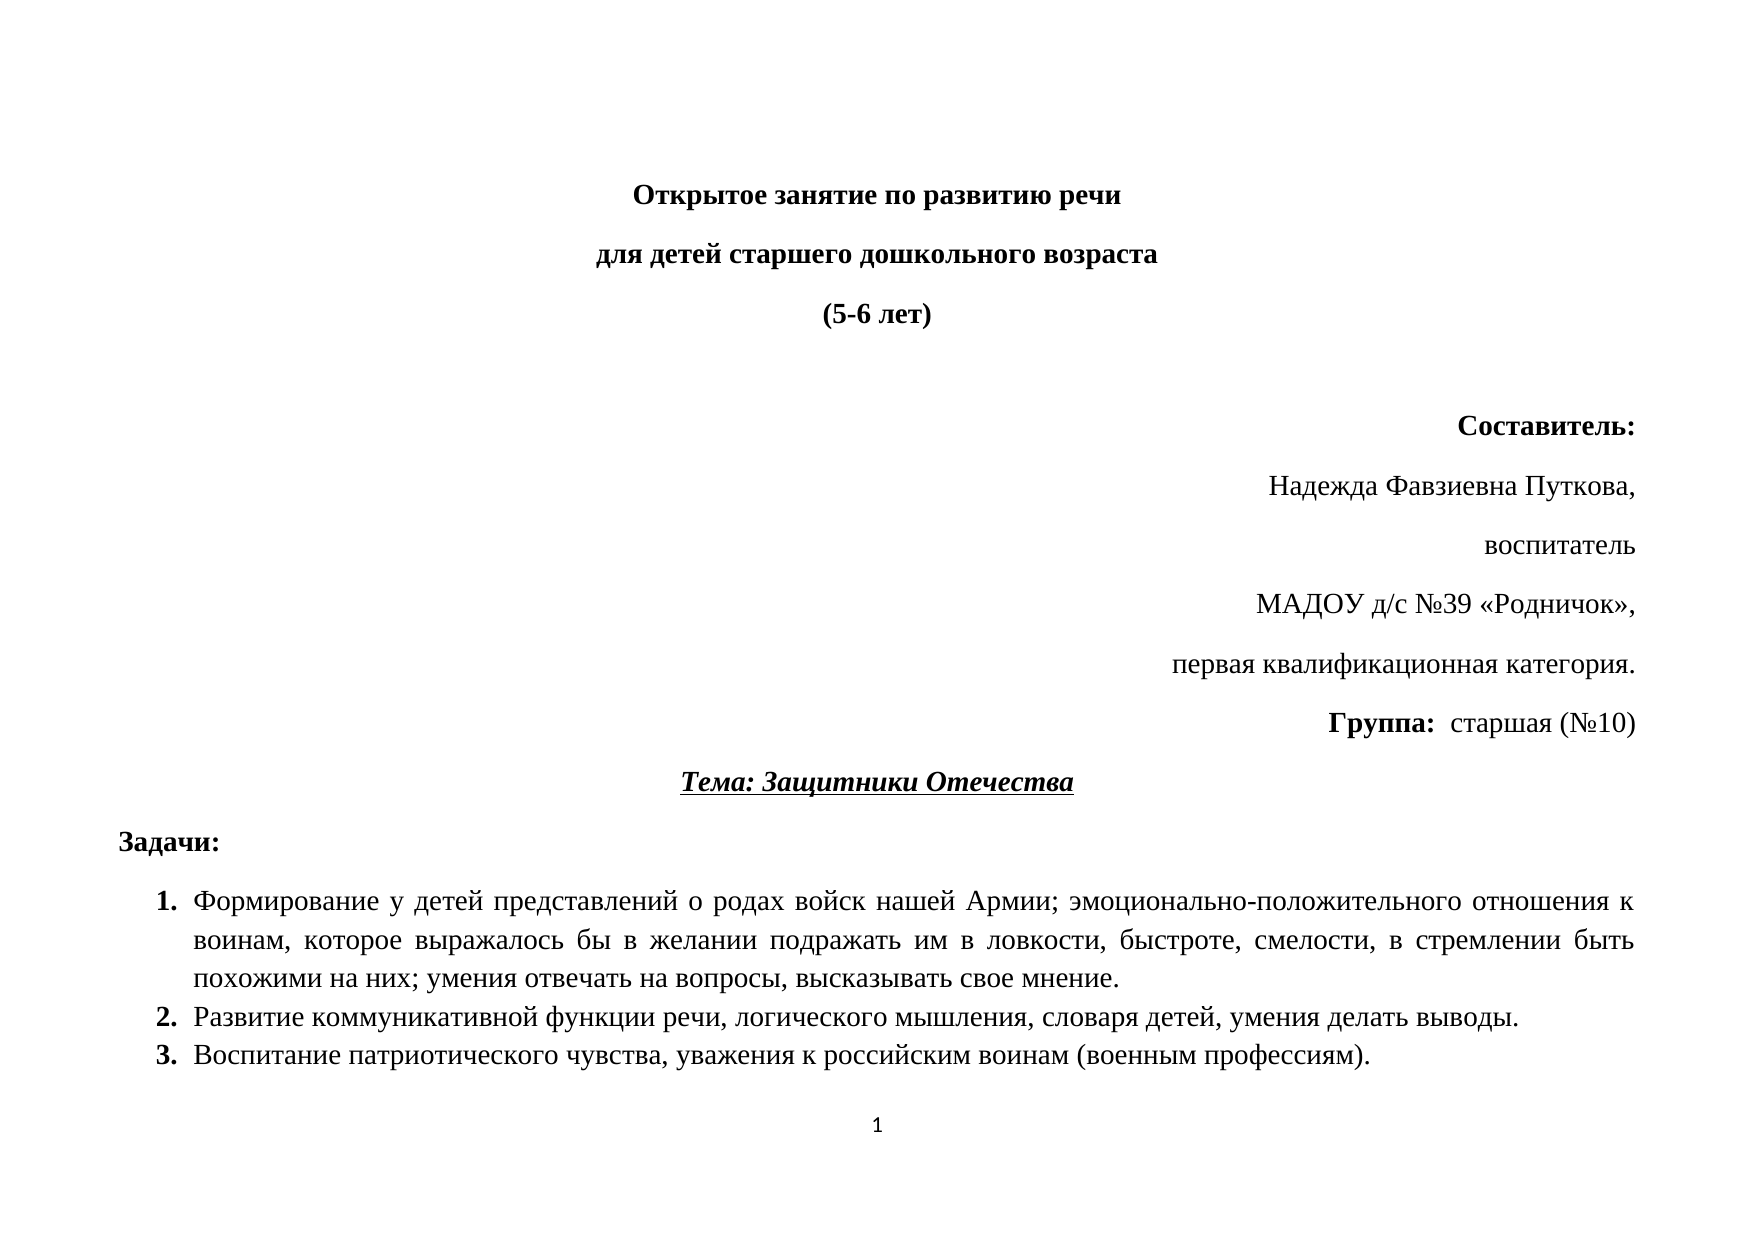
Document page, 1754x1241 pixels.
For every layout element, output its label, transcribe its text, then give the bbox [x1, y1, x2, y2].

text Открытое занятие по развитию речи [118, 177, 1636, 211]
list Воспитание патриотического чувства, уважения к российским воинам (военным профессиям). [156, 1037, 1636, 1071]
text первая квалификационная категория. [118, 646, 1636, 679]
text для детей старшего дошкольного возраста [118, 237, 1636, 270]
text МАДОУ д/с №39 «Родничок», [118, 586, 1636, 620]
text Составитель: [118, 408, 1636, 442]
text воспитатель [118, 527, 1636, 561]
text Группа: старшая (№10) [118, 705, 1636, 739]
text Надежда Фавзиевна Путкова, [118, 468, 1636, 501]
list Развитие коммуникативной функции речи, логического мышления, словаря детей, умения делать выводы. [156, 999, 1636, 1032]
text Задачи: [118, 824, 1636, 857]
list Формирование у детей представлений о родах войск нашей Армии; эмоционально-положительного отношения к воинам, которое выражалось бы в желании подражать им в ловкости, быстроте, смелости, в стремлении быть похожими на них; умения отвечать на вопросы, высказывать свое мнение. [156, 883, 1636, 994]
text (5-6 лет) [118, 296, 1636, 329]
text Тема: Защитники Отечества [118, 764, 1636, 798]
